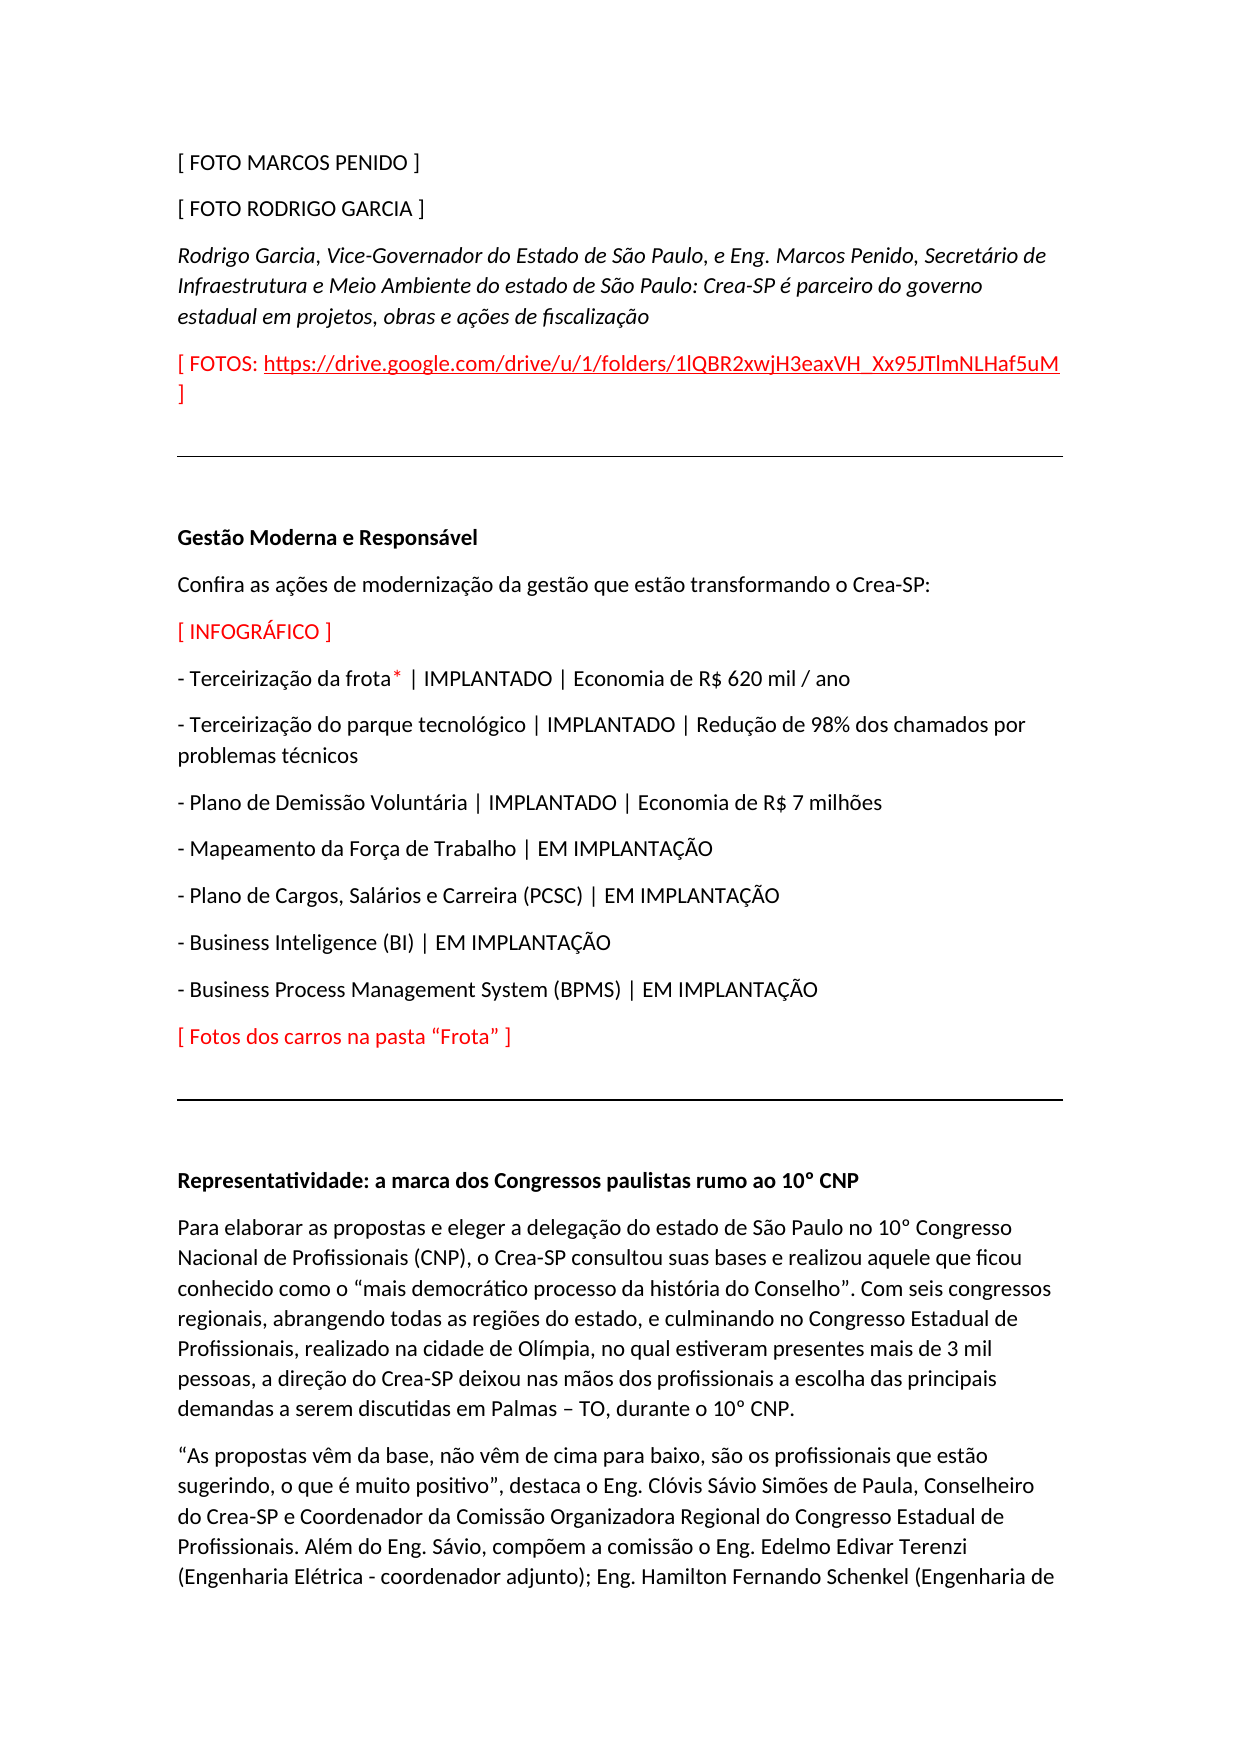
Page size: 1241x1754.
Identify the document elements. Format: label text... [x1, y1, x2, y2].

text [ FOTOS: https://drive.google.com/drive/u/1/folders/1lQBR2xwjH3eaxVH_Xx95JTlmNLHaf5uM ] [177, 349, 1063, 407]
text Rodrigo Garcia, Vice-Governador do Estado de São Paulo, e Eng. Marcos Penido, Secretário de Infraestrutura e Meio Ambiente do estado de São Paulo: Crea-SP é parceiro do governo estadual em projetos, obras e ações de fiscalização [177, 241, 1063, 330]
text - Plano de Cargos, Salários e Carreira (PCSC) | EM IMPLANTAÇÃO [177, 881, 1063, 909]
text - Mapeamento da Força de Trabalho | EM IMPLANTAÇÃO [177, 834, 1063, 863]
text - Plano de Demissão Voluntária | IMPLANTADO | Economia de R$ 7 milhões [177, 788, 1063, 816]
text Confira as ações de modernização da gestão que estão transformando o Crea-SP: [177, 570, 1063, 598]
text [ FOTO MARCOS PENIDO ] [177, 148, 1063, 176]
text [177, 1441, 1063, 1590]
text [ FOTO RODRIGO GARCIA ] [177, 194, 1063, 222]
text - Business Inteligence (BI) | EM IMPLANTAÇÃO [177, 928, 1063, 956]
text [ Fotos dos carros na pasta “Frota” ] [177, 1022, 1063, 1050]
text - Business Process Management System (BPMS) | EM IMPLANTAÇÃO [177, 975, 1063, 1003]
text Representatividade: a marca dos Congressos paulistas rumo ao 10º CNP [177, 1166, 1063, 1194]
text - Terceirização da frota* | IMPLANTADO | Economia de R$ 620 mil / ano [177, 664, 1063, 692]
text - Terceirização do parque tecnológico | IMPLANTADO | Redução de 98% dos chamados por problemas técnicos [177, 711, 1063, 769]
text Para elaborar as propostas e eleger a delegação do estado de São Paulo no 10º Congresso Nacional de Profissionais (CNP), o Crea-SP consultou suas bases e realizou aquele que ficou conhecido como o “mais democrático processo da história do Conselho”. Com seis congressos regionais, abrangendo todas as regiões do estado, e culminando no Congresso Estadual de Profissionais, realizado na cidade de Olímpia, no qual estiveram presentes mais de 3 mil pessoas, a direção do Crea-SP deixou nas mãos dos profissionais a escolha das principais demandas a serem discutidas em Palmas – TO, durante o 10º CNP. [177, 1213, 1063, 1422]
text [ INFOGRÁFICO ] [177, 617, 1063, 645]
text Gestão Moderna e Responsável [177, 523, 1063, 551]
